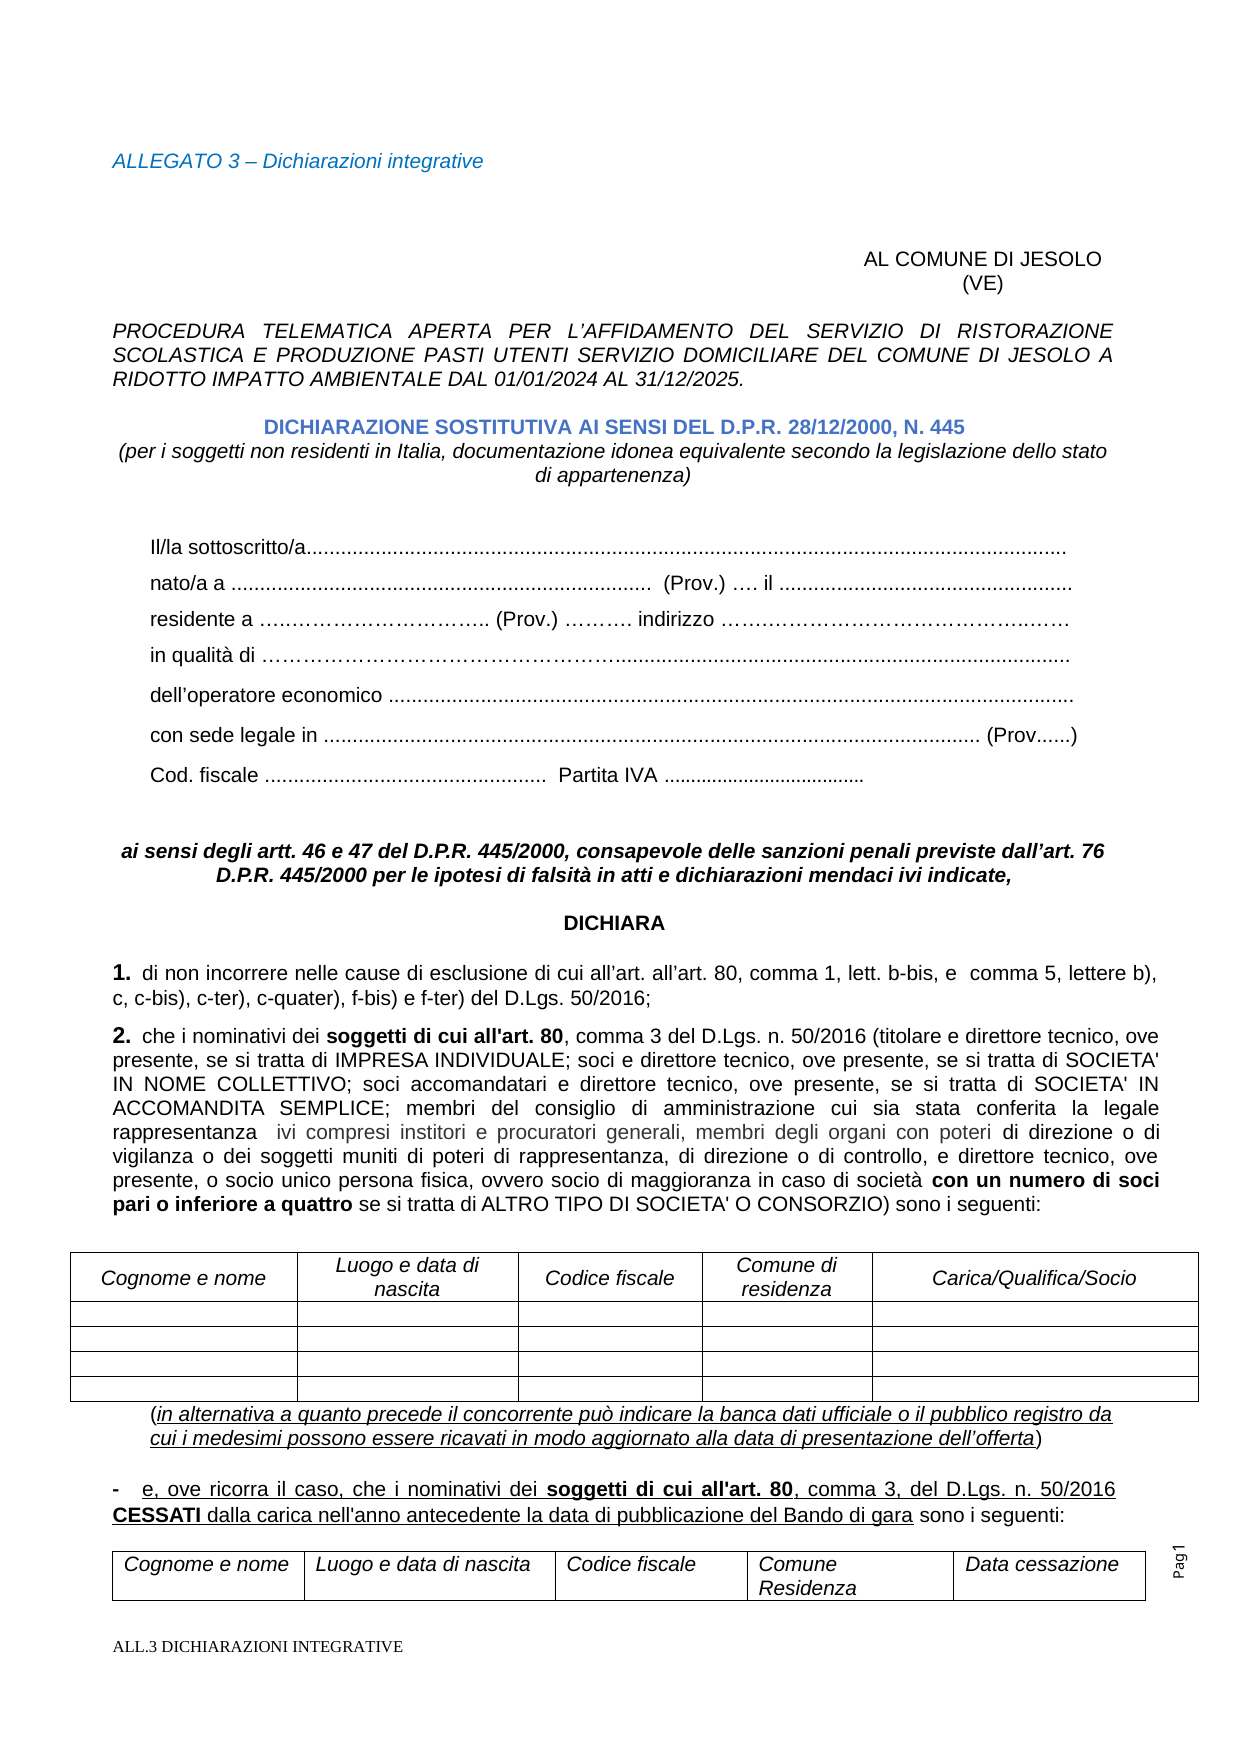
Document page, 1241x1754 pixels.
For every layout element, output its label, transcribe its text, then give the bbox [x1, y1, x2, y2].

table_cell [519, 1352, 702, 1376]
table_cell [703, 1377, 872, 1401]
text PROCEDURA TELEMATICA APERTA PER L’AFFIDAMENTO DEL SERVIZIO DI RISTORAZIONE SCOLASTICA E PRODUZIONE PASTI UTENTI SERVIZIO DOMICILIARE DEL COMUNE DI JESOLO A RIDOTTO IMPATTO AMBIENTALE DAL 01/01/2024 AL 31/12/2025. [112, 319, 1116, 391]
table_cell [298, 1377, 518, 1401]
table_header Codice fiscale [519, 1253, 702, 1301]
table_cell [703, 1352, 872, 1376]
list e, ove ricorra il caso, che i nominativi dei soggetti di cui all'art. 80, comma 3, del D.Lgs. n. 50/2016 CESSATI dalla carica nell'anno antecedente la data di pubblicazione del Bando di gara sono i seguenti: [112, 1474, 1116, 1527]
table_cell [71, 1302, 297, 1326]
list che i nominativi dei soggetti di cui all'art. 80, comma 3 del D.Lgs. n. 50/2016 (titolare e direttore tecnico, ove presente, se si tratta di IMPRESA INDIVIDUALE; soci e direttore tecnico, ove presente, se si tratta di SOCIETA' IN NOME COLLETTIVO; soci accomandatari e direttore tecnico, ove presente, se si tratta di SOCIETA' IN ACCOMANDITA SEMPLICE; membri del consiglio di amministrazione cui sia stata conferita la legale rappresentanza ivi compresi institori e procuratori generali, membri degli organi con poteri di direzione o di vigilanza o dei soggetti muniti di poteri di rappresentanza, di direzione o di controllo, e direttore tecnico, ove presente, o socio unico persona fisica, ovvero socio di maggioranza in caso di società con un numero di soci pari o inferiore a quattro se si tratta di ALTRO TIPO DI SOCIETA' O CONSORZIO) sono i seguenti: [112, 1022, 1160, 1216]
table_cell [873, 1377, 1198, 1401]
table_header Cognome e nome [71, 1253, 297, 1301]
text (per i soggetti non residenti in Italia, documentazione idonea equivalente secondo la legislazione dello stato di appartenenza) [112, 439, 1116, 487]
table_header Data cessazione [954, 1552, 1145, 1599]
text (in alternativa a quanto precede il concorrente può indicare la banca dati ufficiale o il pubblico registro da cui i medesimi possono essere ricavati in modo aggiornato alla data di presentazione dell’offerta) [150, 1402, 1116, 1450]
text ai sensi degli artt. 46 e 47 del D.P.R. 445/2000, consapevole delle sanzioni penali previste dall’art. 76 D.P.R. 445/2000 per le ipotesi di falsità in atti e dichiarazioni mendaci ivi indicate, [112, 839, 1116, 887]
table_cell [519, 1327, 702, 1351]
text nato/a a ......................................................................... (Prov.) …. il ................................................... [150, 571, 1116, 595]
table_cell [298, 1352, 518, 1376]
text residente a …..……………………….. (Prov.) ………. indirizzo …….………………………………..…… [150, 607, 1116, 631]
table_cell [519, 1302, 702, 1326]
table_cell [873, 1352, 1198, 1376]
table_cell [298, 1302, 518, 1326]
text con sede legale in .................................................................................................................. (Prov......) [150, 723, 1116, 747]
text DICHIARA [112, 911, 1116, 935]
text dell’operatore economico ....................................................................................................................... [150, 683, 1116, 707]
table_cell [703, 1327, 872, 1351]
table_cell [703, 1302, 872, 1326]
table_header Luogo e data di nascita [298, 1253, 518, 1301]
text Il/la sottoscritto/a.................................................................................................................................... [150, 535, 1116, 559]
text DICHIARAZIONE SOSTITUTIVA AI SENSI DEL D.P.R. 28/12/2000, N. 445 [112, 415, 1116, 439]
table_header Cognome e nome [113, 1552, 304, 1599]
table_cell [71, 1352, 297, 1376]
list di non incorrere nelle cause di esclusione di cui all’art. all’art. 80, comma 1, lett. b-bis, e comma 5, lettere b), c, c-bis), c-ter), c-quater), f-bis) e f-ter) del D.Lgs. 50/2016; [112, 959, 1160, 1009]
table_header Carica/Qualifica/Socio [873, 1253, 1198, 1301]
table_header Codice fiscale [556, 1552, 747, 1599]
text AL COMUNE DI JESOLO (VE) [850, 247, 1116, 295]
table_cell [519, 1377, 702, 1401]
text Cod. fiscale ................................................. Partita IVA ...................................... [150, 763, 1116, 787]
text ALLEGATO 3 – Dichiarazioni integrative [112, 149, 1116, 173]
table_cell [873, 1327, 1198, 1351]
text in qualità di ……………………………………………............................................................................... [150, 643, 1116, 667]
table_header Comune di residenza [703, 1253, 872, 1301]
table_cell [298, 1327, 518, 1351]
table_cell [71, 1377, 297, 1401]
table_cell [71, 1327, 297, 1351]
table_header Comune Residenza [748, 1552, 953, 1599]
table_header Luogo e data di nascita [305, 1552, 555, 1599]
table_cell [873, 1302, 1198, 1326]
